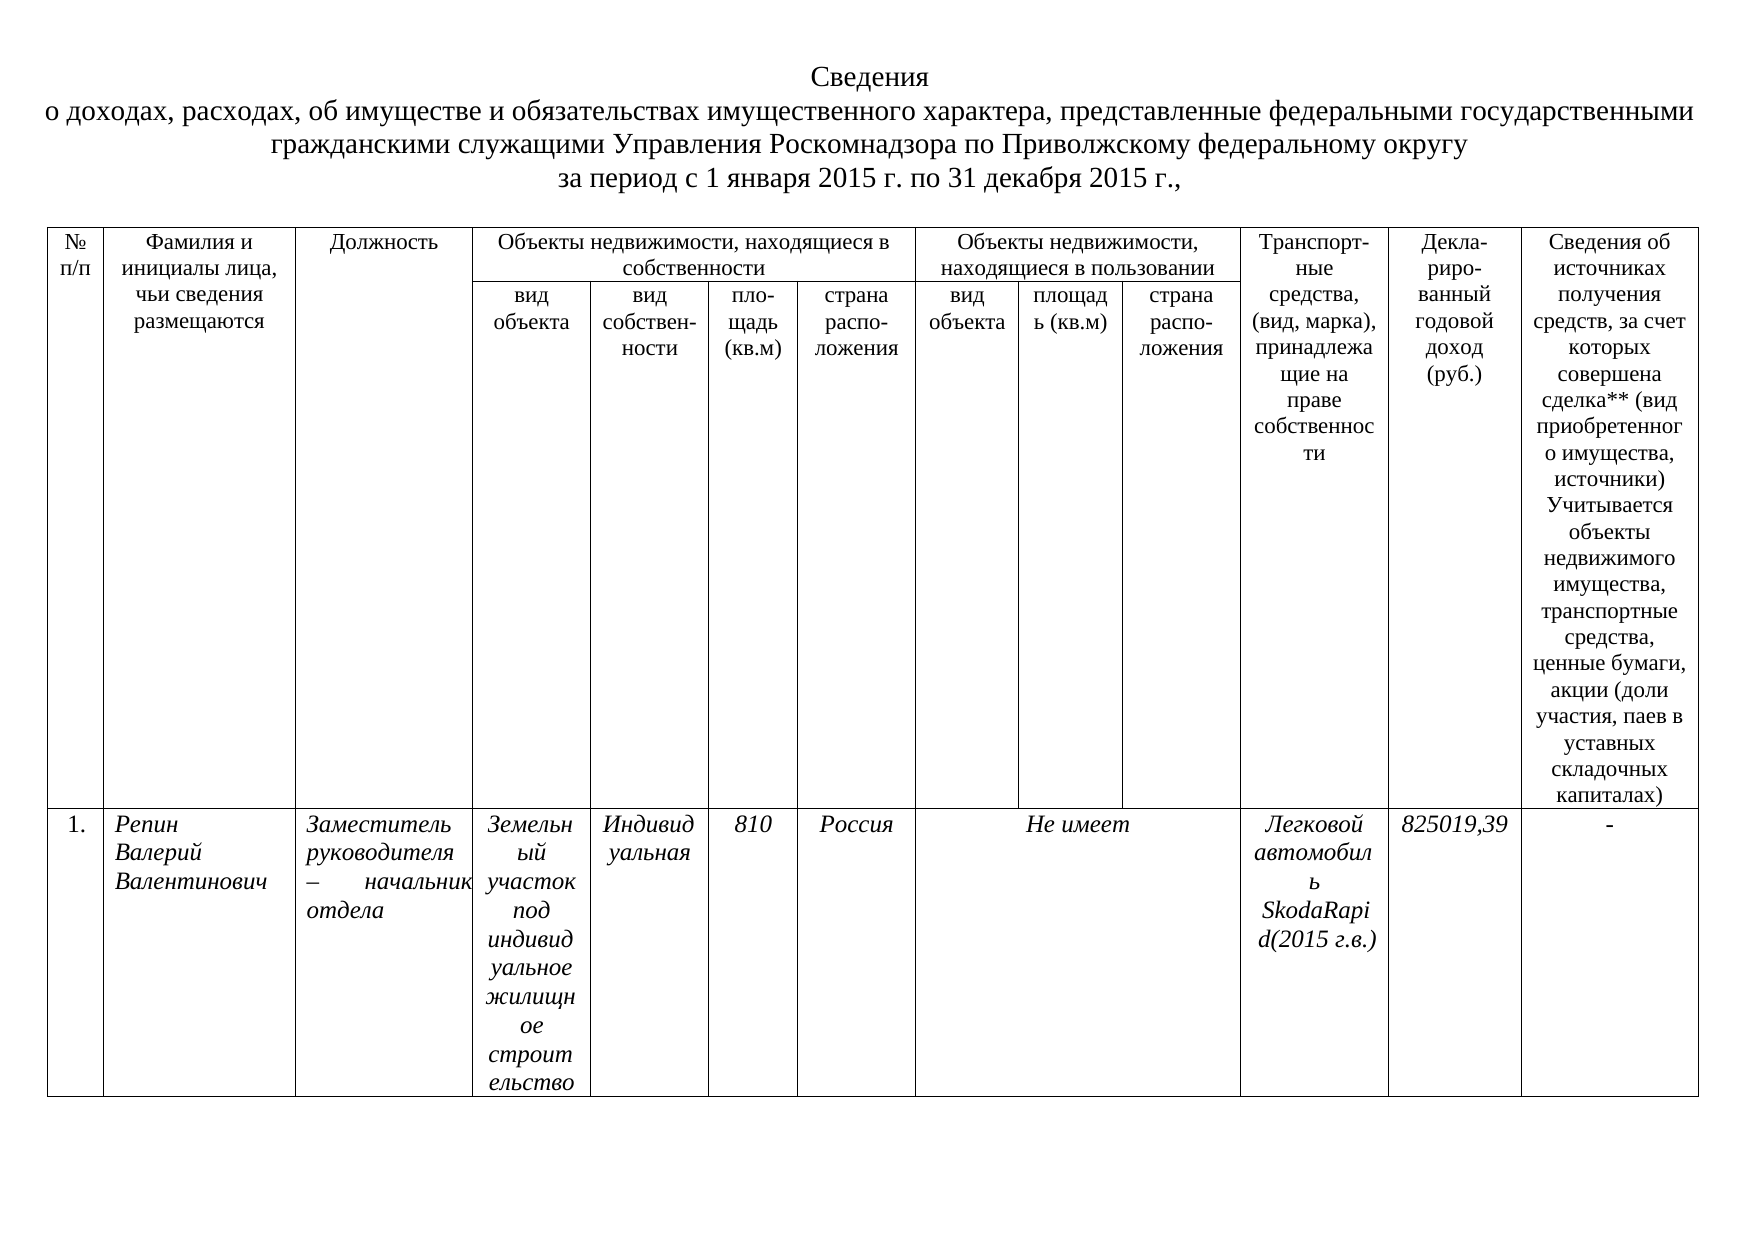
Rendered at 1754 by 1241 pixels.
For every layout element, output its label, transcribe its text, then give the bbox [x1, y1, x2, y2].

table_cell 825019,39 [1389, 809, 1521, 1096]
table_header Должность [296, 228, 472, 808]
table_cell вид объекта [916, 282, 1018, 808]
table_cell страна распо-ложения [1123, 282, 1240, 808]
table_cell [48, 809, 103, 1096]
table_header № п/п [48, 228, 103, 808]
table_cell страна распо-ложения [798, 282, 915, 808]
table_header Объекты недвижимости, находящиеся в пользовании [916, 228, 1240, 281]
table_cell Не имеет [916, 809, 1240, 1096]
text за период с 1 января 2015 г. по 31 декабря 2015 г., [44, 160, 1695, 193]
table_cell пло-щадь (кв.м) [709, 282, 797, 808]
table_cell - [1522, 809, 1698, 1096]
table_header Фамилия и инициалы лица, чьи сведения размещаются [104, 228, 295, 808]
table_cell Легковой автомобиль SkodaRapid(2015 г.в.) [1241, 809, 1388, 1096]
table_cell Репин Валерий Валентинович [104, 809, 295, 1096]
table_header Декла-риро-ванный годовой доход (руб.) [1389, 228, 1521, 808]
table_cell Земельный участок под индивидуальное жилищное строительство [473, 809, 590, 1096]
table_header Объекты недвижимости, находящиеся в собственности [473, 228, 915, 281]
table_cell 810 [709, 809, 797, 1096]
table_cell Индивидуальная [591, 809, 708, 1096]
table_header Сведения об источниках получения средств, за счет которых совершена сделка** (вид приобретенного имущества, источники) Учитывается объекты недвижимого имущества, транспортные средства, ценные бумаги, акции (доли участия, паев в уставных складочных капиталах) [1522, 228, 1698, 808]
table_header Транспорт-ные средства, (вид, марка), принадлежащие на праве собственности [1241, 228, 1388, 808]
text Сведения [44, 59, 1695, 93]
table_cell Россия [798, 809, 915, 1096]
text о доходах, расходах, об имуществе и обязательствах имущественного характера, представленные федеральными государственными гражданскими служащими Управления Роскомнадзора по Приволжскому федеральному округу [44, 93, 1695, 160]
table_cell площадь (кв.м) [1019, 282, 1122, 808]
table_cell вид собствен-ности [591, 282, 708, 808]
table_cell вид объекта [473, 282, 590, 808]
table_cell Заместитель руководителя – начальник отдела [296, 809, 472, 1096]
